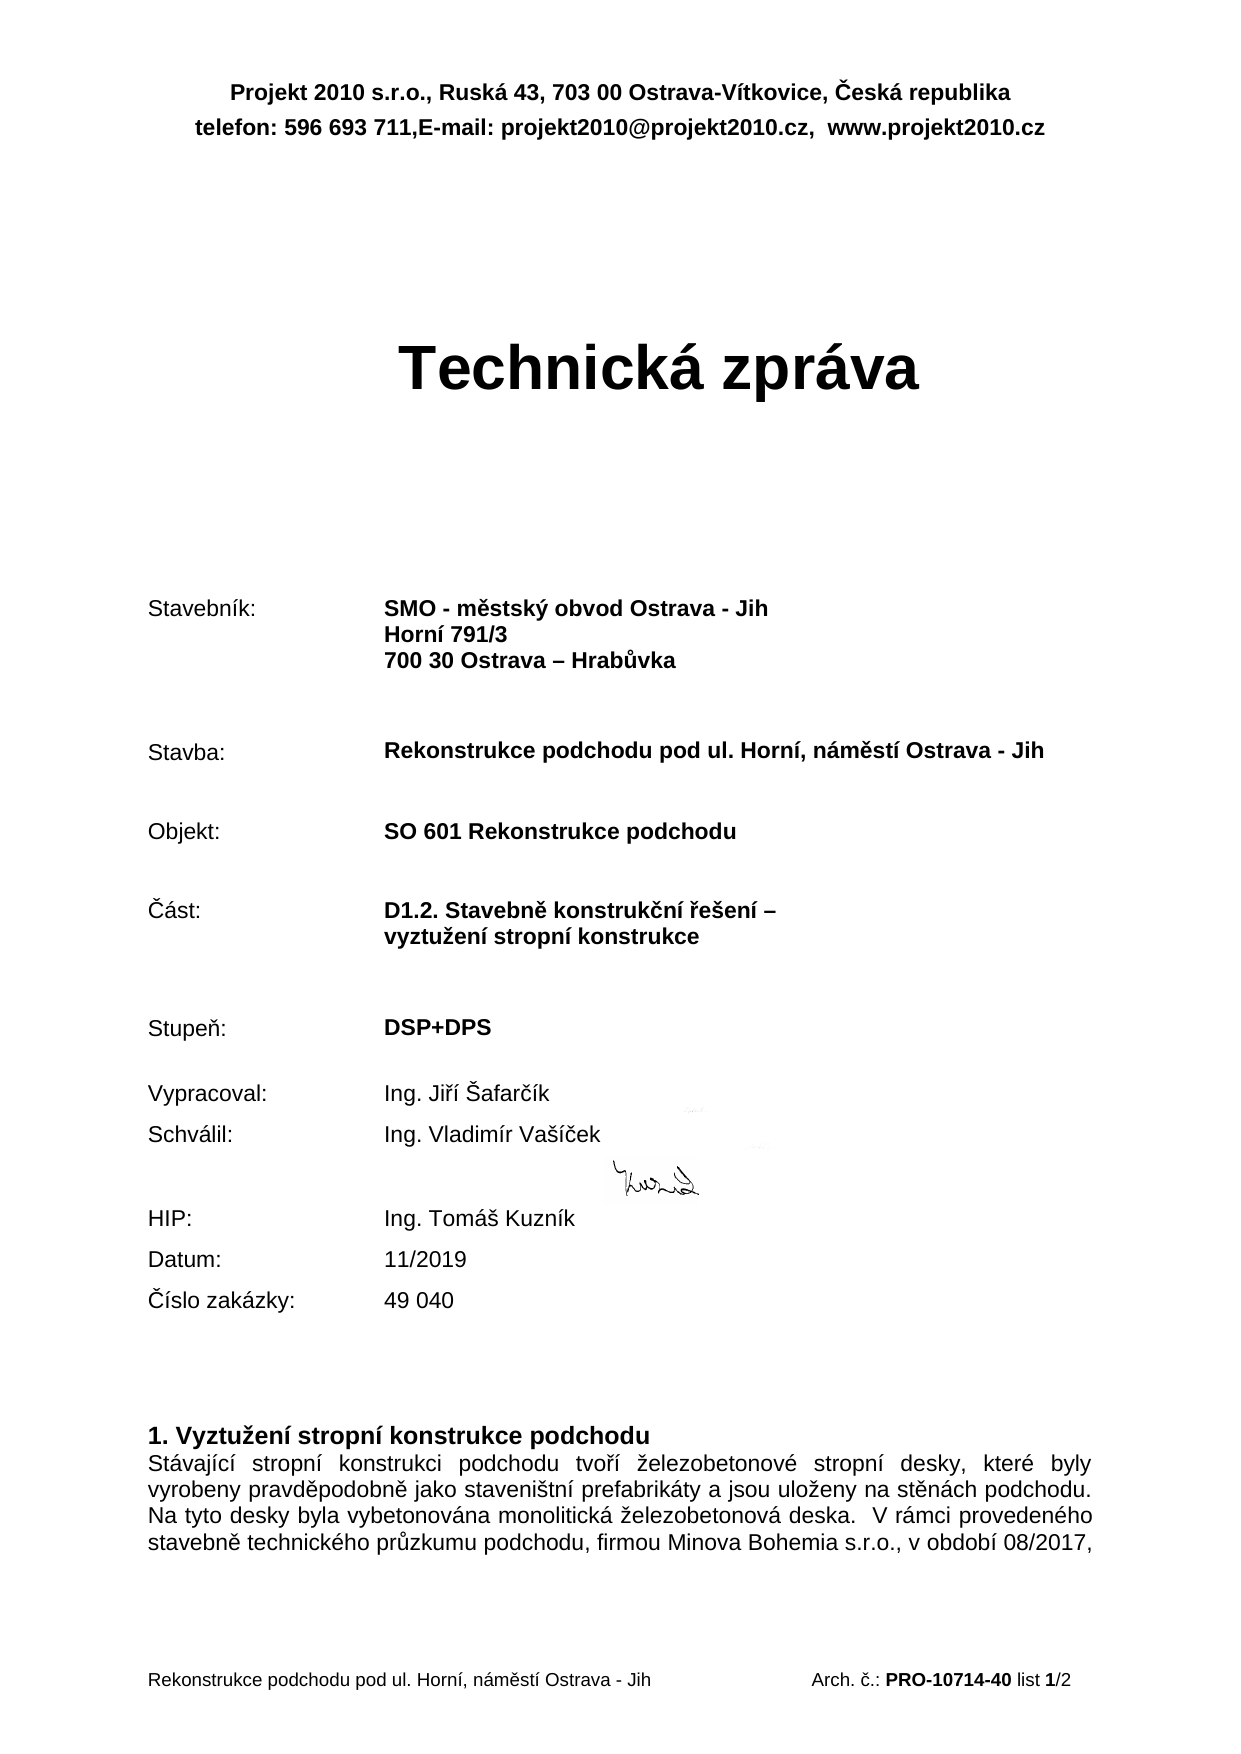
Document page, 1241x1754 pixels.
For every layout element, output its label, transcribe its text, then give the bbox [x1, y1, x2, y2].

text 1. Vyztužení stropní konstrukce podchodu [148, 1421, 1092, 1450]
table_cell Objekt: [136, 818, 373, 897]
table_cell Schválil: [136, 1121, 373, 1204]
table_cell Stavba: [136, 726, 373, 818]
table_cell HIP: [136, 1205, 373, 1246]
table_cell Rekonstrukce podchodu pod ul. Horní, náměstí Ostrava - Jih [373, 726, 1094, 818]
table_cell Číslo zakázky: [136, 1287, 373, 1366]
table_cell Ing. Vladimír Vašíček [373, 1121, 1094, 1204]
table_cell Část: [136, 897, 373, 1002]
table_cell D1.2. Stavebně konstrukční řešení – vyztužení stropní konstrukce [373, 897, 1094, 1002]
table_cell Datum: [136, 1246, 373, 1287]
table_cell Ing. Tomáš Kuzník [373, 1205, 1094, 1246]
title Technická zpráva [399, 331, 1092, 403]
table_cell 49 040 [373, 1287, 1094, 1366]
table_header Stavebník: [136, 595, 373, 726]
table_header SMO - městský obvod Ostrava - Jih Horní 791/3 700 30 Ostrava – Hrabůvka [373, 595, 1094, 726]
table_cell DSP+DPS [373, 1003, 1094, 1080]
table_cell Ing. Jiří Šafarčík [373, 1080, 1094, 1121]
table_cell SO 601 Rekonstrukce podchodu [373, 818, 1094, 897]
table_cell Stupeň: [136, 1003, 373, 1080]
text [148, 1450, 1092, 1555]
picture [603, 1156, 699, 1205]
table_cell 11/2019 [373, 1246, 1094, 1287]
table_cell Vypracoval: [136, 1080, 373, 1121]
